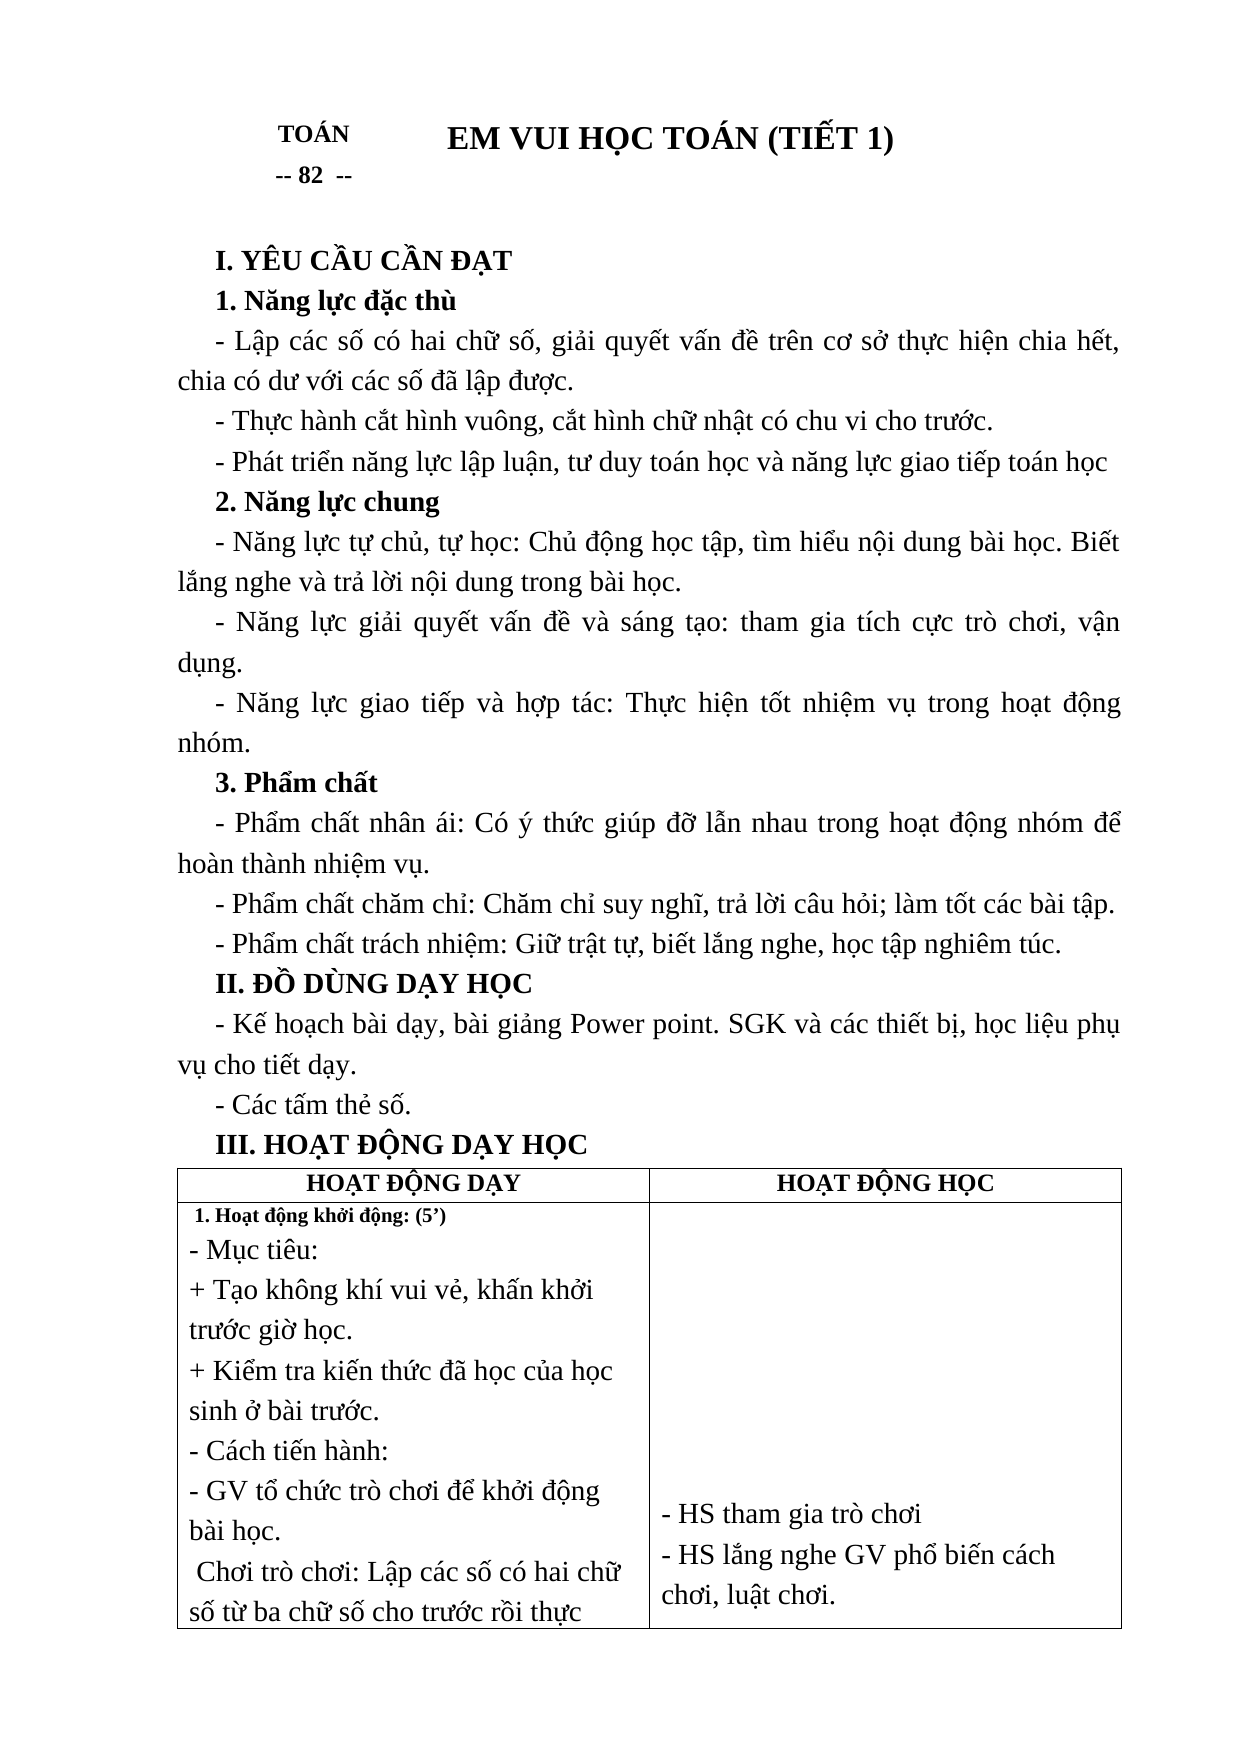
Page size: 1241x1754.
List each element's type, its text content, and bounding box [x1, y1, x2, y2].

text - Năng lực giải quyết vấn đề và sáng tạo: tham gia tích cực trò chơi, vận dụng. [177, 604, 1122, 678]
text - Kế hoạch bài dạy, bài giảng Power point. SGK và các thiết bị, học liệu phụ vụ cho tiết dạy. [177, 1007, 1122, 1080]
text - Phẩm chất nhân ái: Có ý thức giúp đỡ lẫn nhau trong hoạt động nhóm để hoàn thành nhiệm vụ. [177, 806, 1122, 879]
text EM VUI HỌC TOÁN (TIẾT 1) [177, 118, 1122, 156]
text - Phát triển năng lực lập luận, tư duy toán học và năng lực giao tiếp toán học [177, 444, 1122, 477]
text - Năng lực giao tiếp và hợp tác: Thực hiện tốt nhiệm vụ trong hoạt động nhóm. [177, 685, 1122, 759]
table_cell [650, 1203, 1121, 1627]
text 3. Phẩm chất [177, 765, 1122, 799]
text - Lập các số có hai chữ số, giải quyết vấn đề trên cơ sở thực hiện chia hết, chia có dư với các số đã lập được. [177, 323, 1122, 397]
text I. YÊU CẦU CẦN ĐẠT [177, 243, 1122, 276]
text II. ĐỒ DÙNG DẠY HỌC [177, 966, 1122, 1000]
text 2. Năng lực chung [177, 484, 1122, 517]
text - Các tấm thẻ số. [177, 1087, 1122, 1121]
text - Thực hành cắt hình vuông, cắt hình chữ nhật có chu vi cho trước. [177, 403, 1122, 437]
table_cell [178, 1203, 649, 1627]
text 1. Năng lực đặc thù [177, 283, 1122, 316]
text III. HOẠT ĐỘNG DẠY HỌC [177, 1127, 1122, 1161]
table_header HOẠT ĐỘNG HỌC [650, 1169, 1121, 1202]
text - Phẩm chất trách nhiệm: Giữ trật tự, biết lắng nghe, học tập nghiêm túc. [177, 926, 1122, 960]
text - Năng lực tự chủ, tự học: Chủ động học tập, tìm hiểu nội dung bài học. Biết lắng nghe và trả lời nội dung trong bài học. [177, 524, 1122, 598]
text - Phẩm chất chăm chỉ: Chăm chỉ suy nghĩ, trả lời câu hỏi; làm tốt các bài tập. [177, 886, 1122, 919]
table_header HOẠT ĐỘNG DẠY [178, 1169, 649, 1202]
